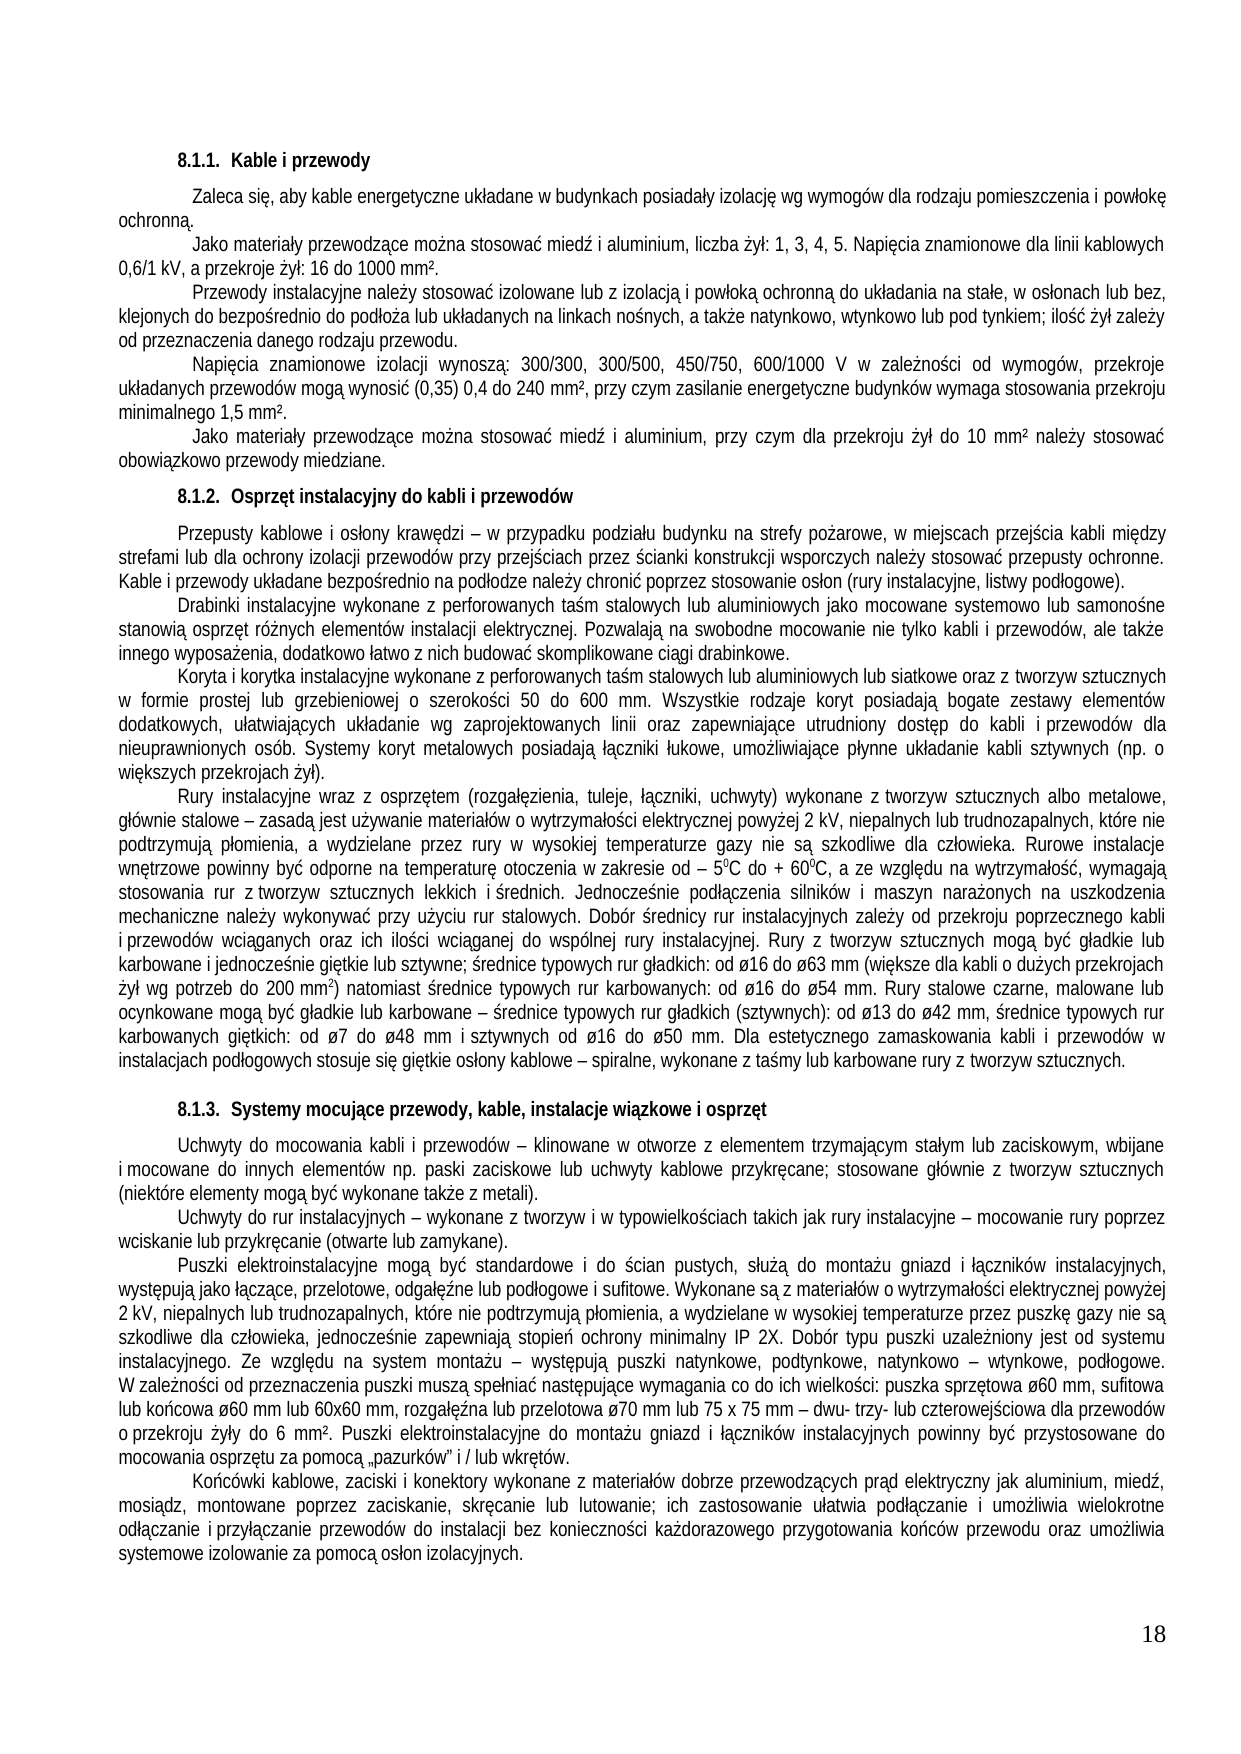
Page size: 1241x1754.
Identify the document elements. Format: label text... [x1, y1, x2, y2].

text Uchwyty do mocowania kabli i przewodów – klinowane w otworze z elementem trzymającym stałym lub zaciskowym, wbijane i mocowane do innych elementów np. paski zaciskowe lub uchwyty kablowe przykręcane; stosowane głównie z tworzyw sztucznych (niektóre elementy mogą być wykonane także z metali). [118, 1133, 1166, 1205]
text Jako materiały przewodzące można stosować miedź i aluminium, liczba żył: 1, 3, 4, 5. Napięcia znamionowe dla linii kablowych 0,6/1 kV, a przekroje żył: 16 do 1000 mm². [118, 232, 1166, 280]
subtitle Osprzęt instalacyjny do kabli i przewodów [177, 484, 1166, 508]
text Rury instalacyjne wraz z osprzętem (rozgałęzienia, tuleje, łączniki, uchwyty) wykonane z tworzyw sztucznych albo metalowe, głównie stalowe – zasadą jest używanie materiałów o wytrzymałości elektrycznej powyżej 2 kV, niepalnych lub trudnozapalnych, które nie podtrzymują płomienia, a wydzielane przez rury w wysokiej temperaturze gazy nie są szkodliwe dla człowieka. Rurowe instalacje wnętrzowe powinny być odporne na temperaturę otoczenia w zakresie od – do + , a ze względu na wytrzymałość, wymagają stosowania rur z tworzyw sztucznych lekkich i średnich. Jednocześnie podłączenia silników i maszyn narażonych na uszkodzenia mechaniczne należy wykonywać przy użyciu rur stalowych. Dobór średnicy rur instalacyjnych zależy od przekroju poprzecznego kabli i przewodów wciąganych oraz ich ilości wciąganej do wspólnej rury instalacyjnej. Rury z tworzyw sztucznych mogą być gładkie lub karbowane i jednocześnie giętkie lub sztywne; średnice typowych rur gładkich: od ø16 do ø63 mm (większe dla kabli o dużych przekrojach żył wg potrzeb do 200 mm2) natomiast średnice typowych rur karbowanych: od ø16 do ø54 mm. Rury stalowe czarne, malowane lub ocynkowane mogą być gładkie lub karbowane – średnice typowych rur gładkich (sztywnych): od ø13 do ø42 mm, średnice typowych rur karbowanych giętkich: od ø7 do ø48 mm i sztywnych od ø16 do ø50 mm. Dla estetycznego zamaskowania kabli i przewodów w instalacjach podłogowych stosuje się giętkie osłony kablowe – spiralne, wykonane z taśmy lub karbowane rury z tworzyw sztucznych. [118, 784, 1166, 1072]
subtitle Kable i przewody [177, 148, 1166, 172]
text Zaleca się, aby kable energetyczne układane w budynkach posiadały izolację wg wymogów dla rodzaju pomieszczenia i powłokę ochronną. [118, 184, 1166, 232]
text Napięcia znamionowe izolacji wynoszą: 300/300, 300/500, 450/750, 600/1000 V w zależności od wymogów, przekroje układanych przewodów mogą wynosić (0,35) 0,4 do 240 mm², przy czym zasilanie energetyczne budynków wymaga stosowania przekroju minimalnego 1,5 mm². [118, 352, 1166, 424]
text Jako materiały przewodzące można stosować miedź i aluminium, przy czym dla przekroju żył do 10 mm² należy stosować obowiązkowo przewody miedziane. [118, 424, 1166, 472]
text Puszki elektroinstalacyjne mogą być standardowe i do ścian pustych, służą do montażu gniazd i łączników instalacyjnych, występują jako łączące, przelotowe, odgałęźne lub podłogowe i sufitowe. Wykonane są z materiałów o wytrzymałości elektrycznej powyżej 2 kV, niepalnych lub trudnozapalnych, które nie podtrzymują płomienia, a wydzielane w wysokiej temperaturze przez puszkę gazy nie są szkodliwe dla człowieka, jednocześnie zapewniają stopień ochrony minimalny IP 2X. Dobór typu puszki uzależniony jest od systemu instalacyjnego. Ze względu na system montażu – występują puszki natynkowe, podtynkowe, natynkowo – wtynkowe, podłogowe. W zależności od przeznaczenia puszki muszą spełniać następujące wymagania co do ich wielkości: puszka sprzętowa ø60 mm, sufitowa lub końcowa ø60 mm lub 60x60 mm, rozgałęźna lub przelotowa ø70 mm lub 75 x – dwu- trzy- lub czterowejściowa dla przewodów o przekroju żyły do 6 mm². Puszki elektroinstalacyjne do montażu gniazd i łączników instalacyjnych powinny być przystosowane do mocowania osprzętu za pomocą „pazurków” i / lub wkrętów. [118, 1253, 1166, 1468]
text Przewody instalacyjne należy stosować izolowane lub z izolacją i powłoką ochronną do układania na stałe, w osłonach lub bez, klejonych do bezpośrednio do podłoża lub układanych na linkach nośnych, a także natynkowo, wtynkowo lub pod tynkiem; ilość żył zależy od przeznaczenia danego rodzaju przewodu. [118, 280, 1166, 352]
text Przepusty kablowe i osłony krawędzi – w przypadku podziału budynku na strefy pożarowe, w miejscach przejścia kabli między strefami lub dla ochrony izolacji przewodów przy przejściach przez ścianki konstrukcji wsporczych należy stosować przepusty ochronne. Kable i przewody układane bezpośrednio na podłodze należy chronić poprzez stosowanie osłon (rury instalacyjne, listwy podłogowe). [118, 521, 1166, 592]
text Koryta i korytka instalacyjne wykonane z perforowanych taśm stalowych lub aluminiowych lub siatkowe oraz z tworzyw sztucznych w formie prostej lub grzebieniowej o szerokości 50 do . Wszystkie rodzaje koryt posiadają bogate zestawy elementów dodatkowych, ułatwiających układanie wg zaprojektowanych linii oraz zapewniające utrudniony dostęp do kabli i przewodów dla nieuprawnionych osób. Systemy koryt metalowych posiadają łączniki łukowe, umożliwiające płynne układanie kabli sztywnych (np. o większych przekrojach żył). [118, 664, 1166, 784]
text Uchwyty do rur instalacyjnych – wykonane z tworzyw i w typowielkościach takich jak rury instalacyjne – mocowanie rury poprzez wciskanie lub przykręcanie (otwarte lub zamykane). [118, 1205, 1166, 1253]
text Drabinki instalacyjne wykonane z perforowanych taśm stalowych lub aluminiowych jako mocowane systemowo lub samonośne stanowią osprzęt różnych elementów instalacji elektrycznej. Pozwalają na swobodne mocowanie nie tylko kabli i przewodów, ale także innego wyposażenia, dodatkowo łatwo z nich budować skomplikowane ciągi drabinkowe. [118, 592, 1166, 664]
text Końcówki kablowe, zaciski i konektory wykonane z materiałów dobrze przewodzących prąd elektryczny jak aluminium, miedź, mosiądz, montowane poprzez zaciskanie, skręcanie lub lutowanie; ich zastosowanie ułatwia podłączanie i umożliwia wielokrotne odłączanie i przyłączanie przewodów do instalacji bez konieczności każdorazowego przygotowania końców przewodu oraz umożliwia systemowe izolowanie za pomocą osłon izolacyjnych. [118, 1468, 1166, 1564]
subtitle Systemy mocujące przewody, kable, instalacje wiązkowe i osprzęt [177, 1097, 1166, 1121]
